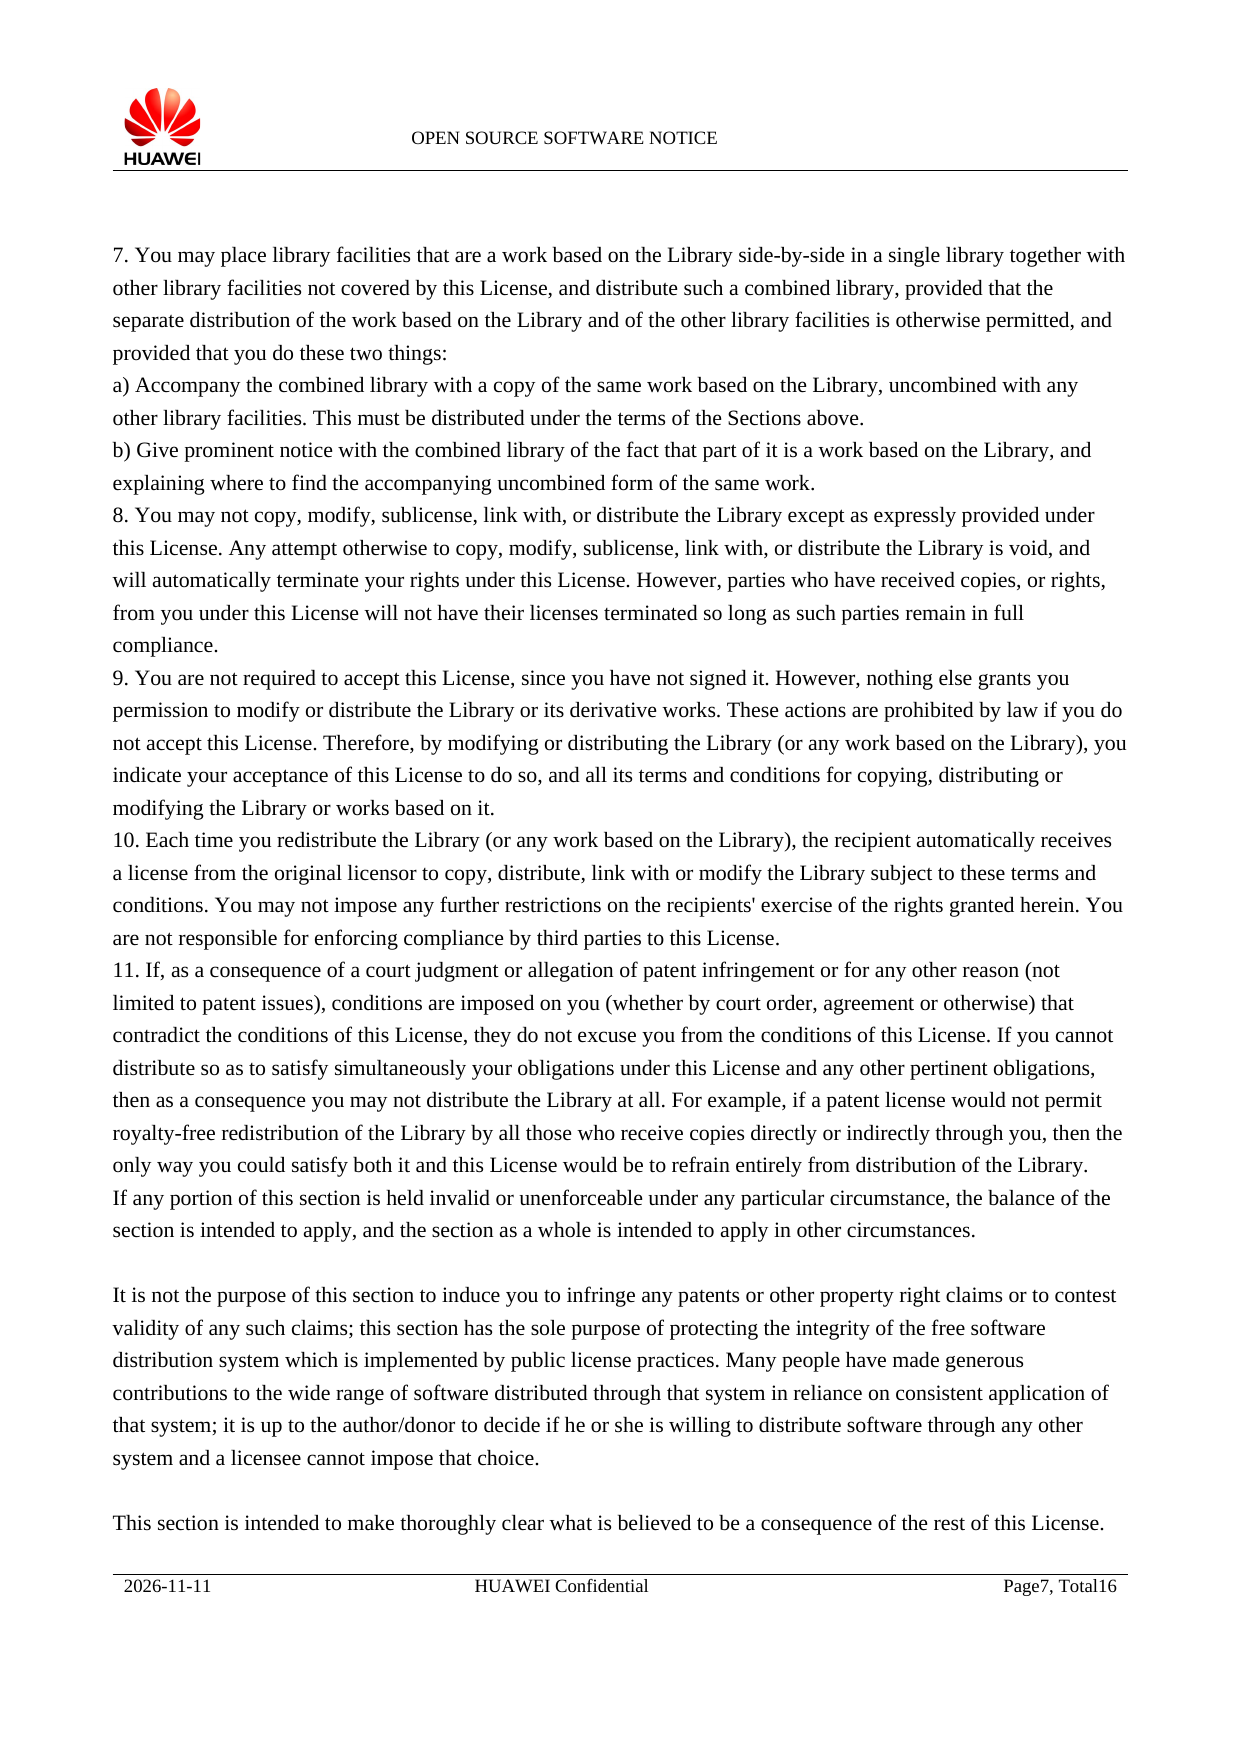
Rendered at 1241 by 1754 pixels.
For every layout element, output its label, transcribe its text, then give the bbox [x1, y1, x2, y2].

picture [124, 88, 201, 165]
